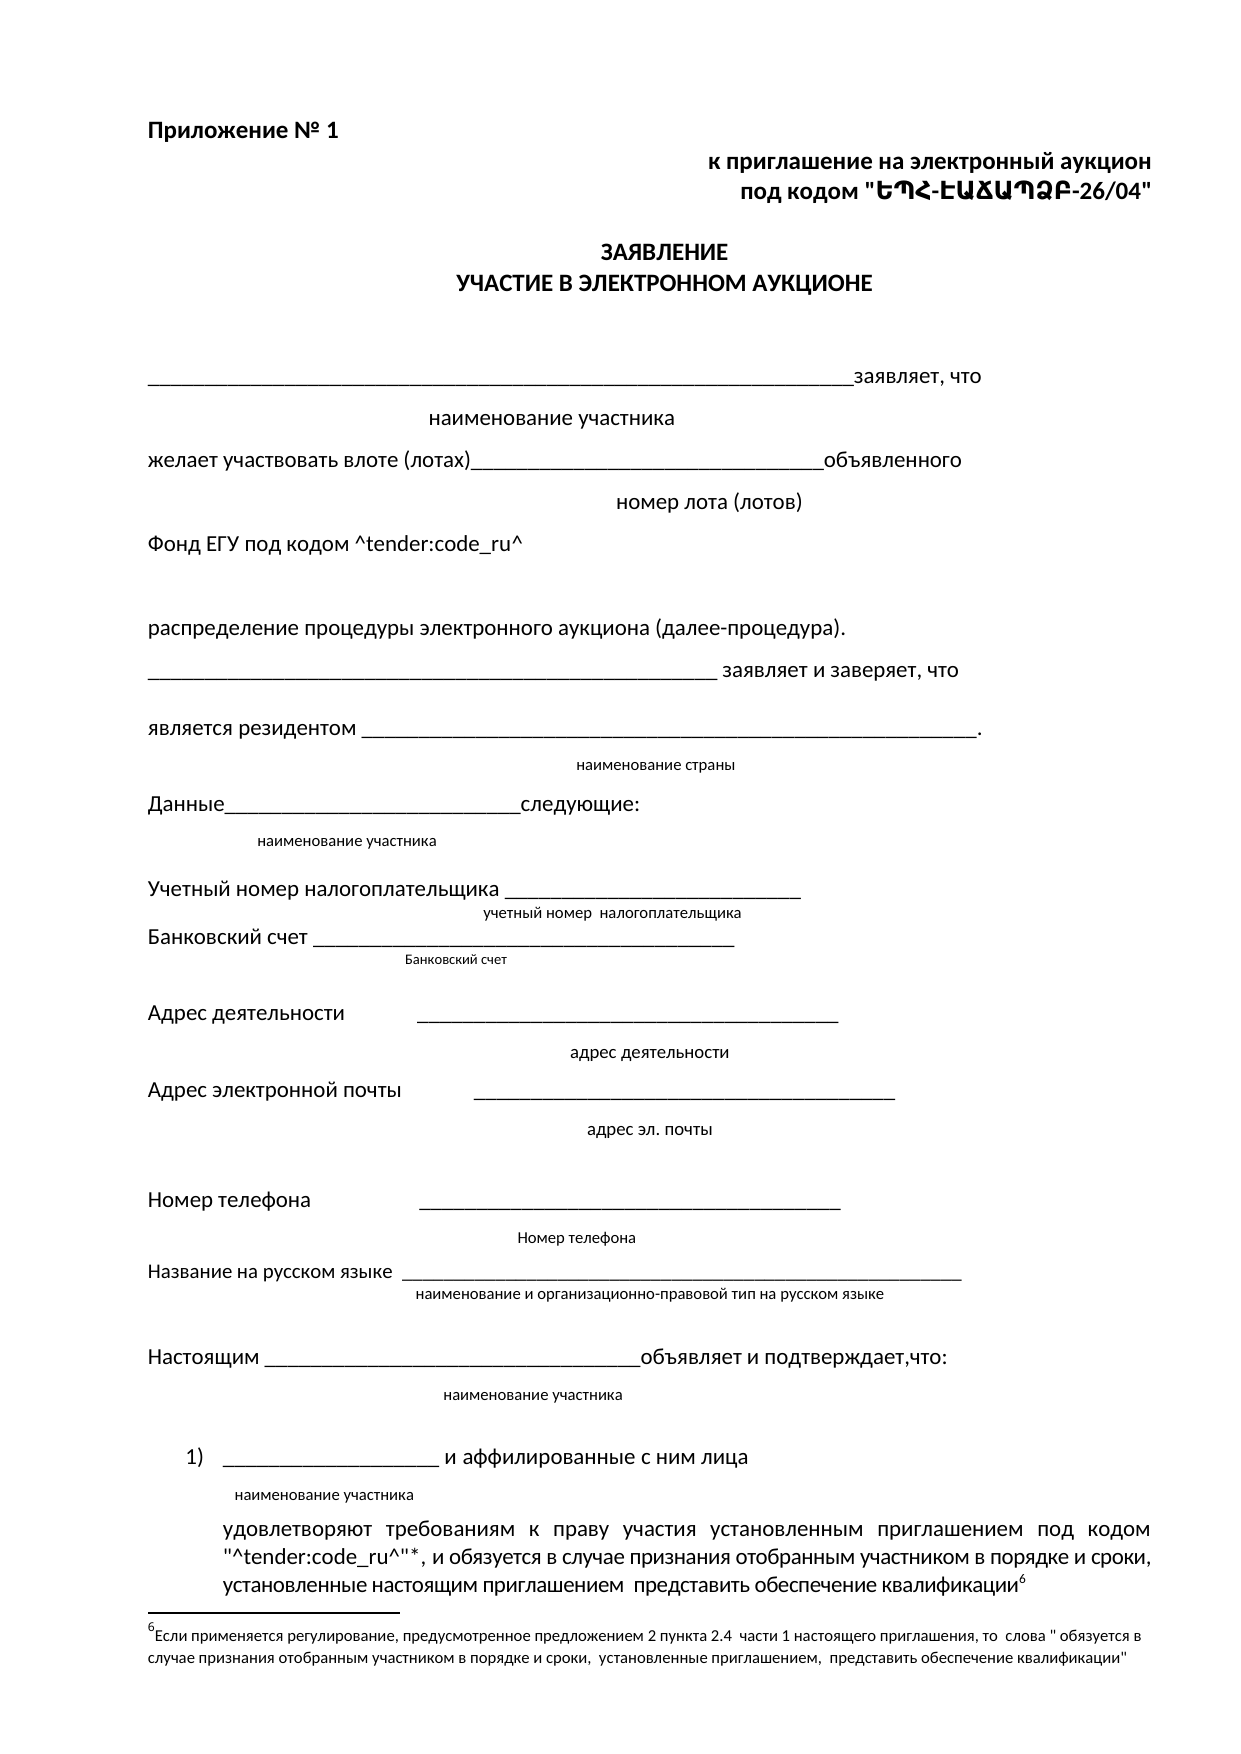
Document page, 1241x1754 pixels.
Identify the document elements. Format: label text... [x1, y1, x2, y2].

list ___________________ и аффилированные с ним лица [185, 1442, 1152, 1470]
text наименование и организационно-правовой тип на русском языке [148, 1283, 1152, 1304]
text Банковский счет [148, 950, 1152, 968]
text Банковский счет _____________________________________ [148, 922, 1152, 950]
text Номер телефона [517, 1227, 1152, 1248]
text Адрес деятельности _____________________________________ [148, 998, 1152, 1026]
text наименование участника [428, 403, 1152, 431]
text Название на русском языке ______________________________________________________ [148, 1258, 1152, 1283]
text адрес эл. почты [148, 1117, 1152, 1140]
text Номер телефона _____________________________________ [148, 1186, 1152, 1213]
text номер лота (лотов) [606, 487, 1152, 515]
text к приглашение на электронный аукцион [177, 145, 1152, 176]
text 2.4 На этапе аукциона участник представляет сниженные ценовые предложения в порядке, установленном пунктом 2.2 части 2 настоящего приглашения, без необходимости загрузки новых документов в систему. Приложение № 1 [148, 86, 1152, 145]
text наименование участника [148, 831, 1152, 851]
text адрес деятельности [148, 1040, 1152, 1063]
text УЧАСТИЕ В ЭЛЕКТРОННОМ АУКЦИОНЕ [177, 267, 1152, 298]
list удовлетворяют требованиям к праву участия установленным приглашением под кодом "^tender:code_ru^"*, и обязуется в случае признания отобранным участником в порядке и сроки, установленные настоящим приглашением представить обеспечение квалификации [223, 1514, 1152, 1598]
text наименование страны [576, 754, 1152, 775]
text Учетный номер налогоплательщика __________________________ [148, 874, 1152, 902]
text распределение процедуры электронного аукциона (далее-процедура). [148, 613, 1152, 641]
text ЗАЯВЛЕНИЕ [177, 237, 1152, 267]
text __________________________________________________ заявляет и заверяет, что [148, 655, 1152, 683]
text желает участвовать влоте (лотах)_______________________________объявленного [148, 445, 1152, 473]
text ______________________________________________________________заявляет, что [148, 361, 1152, 389]
text Адрес электронной почты _____________________________________ [148, 1075, 1152, 1103]
text учетный номер налогоплательщика [148, 902, 1152, 922]
text является резидентом ______________________________________________________. [148, 713, 1152, 741]
text наименование участника [443, 1384, 1152, 1404]
text наименование участника [148, 1484, 1152, 1504]
text под кодом "ԵՊՀ-ԷԱՃԱՊՁԲ-26/04" [177, 176, 1152, 206]
text Фонд ЕГУ под кодом ^tender:code_ru^ [148, 529, 1152, 557]
text Настоящим _________________________________объявляет и подтверждает,что: [148, 1342, 1152, 1370]
text Данные__________________________следующие: [148, 789, 1152, 817]
